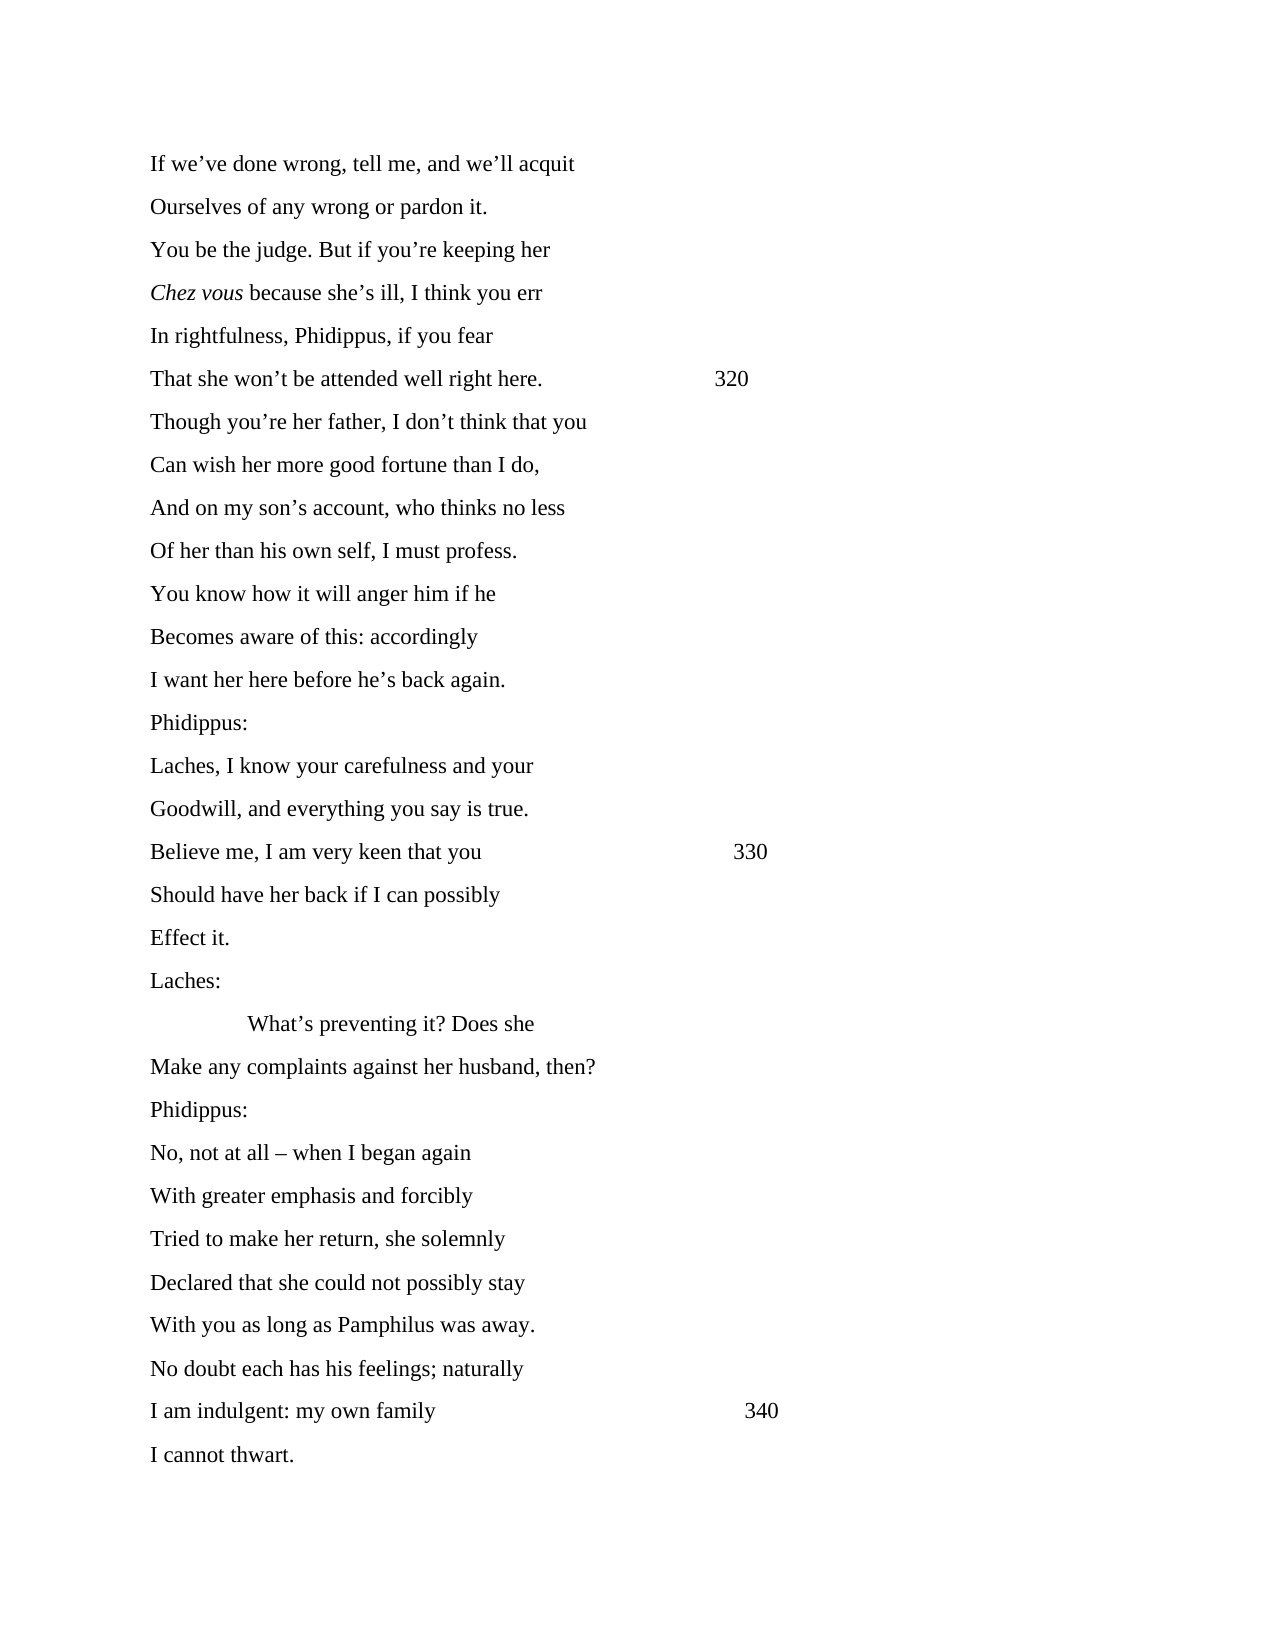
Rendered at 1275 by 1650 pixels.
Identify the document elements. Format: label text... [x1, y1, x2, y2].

text Declared that she could not possibly stay [150, 1268, 1125, 1295]
text Of her than his own self, I must profess. [150, 537, 1125, 563]
text Laches: [150, 967, 1125, 994]
text Chez vous because she’s ill, I think you err [150, 279, 1125, 305]
text Becomes aware of this: accordingly [150, 623, 1125, 649]
text If we’ve done wrong, tell me, and we’ll acquit [150, 150, 1125, 176]
text I am indulgent: my own family 340 [150, 1398, 1125, 1424]
text And on my son’s account, who thinks no less [150, 494, 1125, 521]
text Can wish her more good fortune than I do, [150, 451, 1125, 477]
text That she won’t be attended well right here. 320 [150, 365, 1125, 391]
text With greater emphasis and forcibly [150, 1182, 1125, 1209]
text Phidippus: [150, 709, 1125, 736]
text In rightfulness, Phidippus, if you fear [150, 322, 1125, 348]
text Laches, I know your carefulness and your [150, 752, 1125, 779]
text Tried to make her return, she solemnly [150, 1226, 1125, 1252]
text Ourselves of any wrong or pardon it. [150, 193, 1125, 219]
text You know how it will anger him if he [150, 580, 1125, 607]
text No, not at all – when I began again [150, 1139, 1125, 1166]
text No doubt each has his feelings; naturally [150, 1354, 1125, 1381]
text What’s preventing it? Does she [150, 1010, 1125, 1037]
text Though you’re her father, I don’t think that you [150, 408, 1125, 434]
text Effect it. [150, 924, 1125, 951]
text I cannot thwart. [150, 1441, 1125, 1467]
text You be the judge. But if you’re keeping her [150, 236, 1125, 262]
text With you as long as Pamphilus was away. [150, 1312, 1125, 1338]
text Phidippus: [150, 1096, 1125, 1123]
text Believe me, I am very keen that you 330 [150, 838, 1125, 865]
text Goodwill, and everything you say is true. [150, 795, 1125, 822]
text Should have her back if I can possibly [150, 881, 1125, 908]
text I want her here before he’s back again. [150, 666, 1125, 693]
text Make any complaints against her husband, then? [150, 1053, 1125, 1080]
